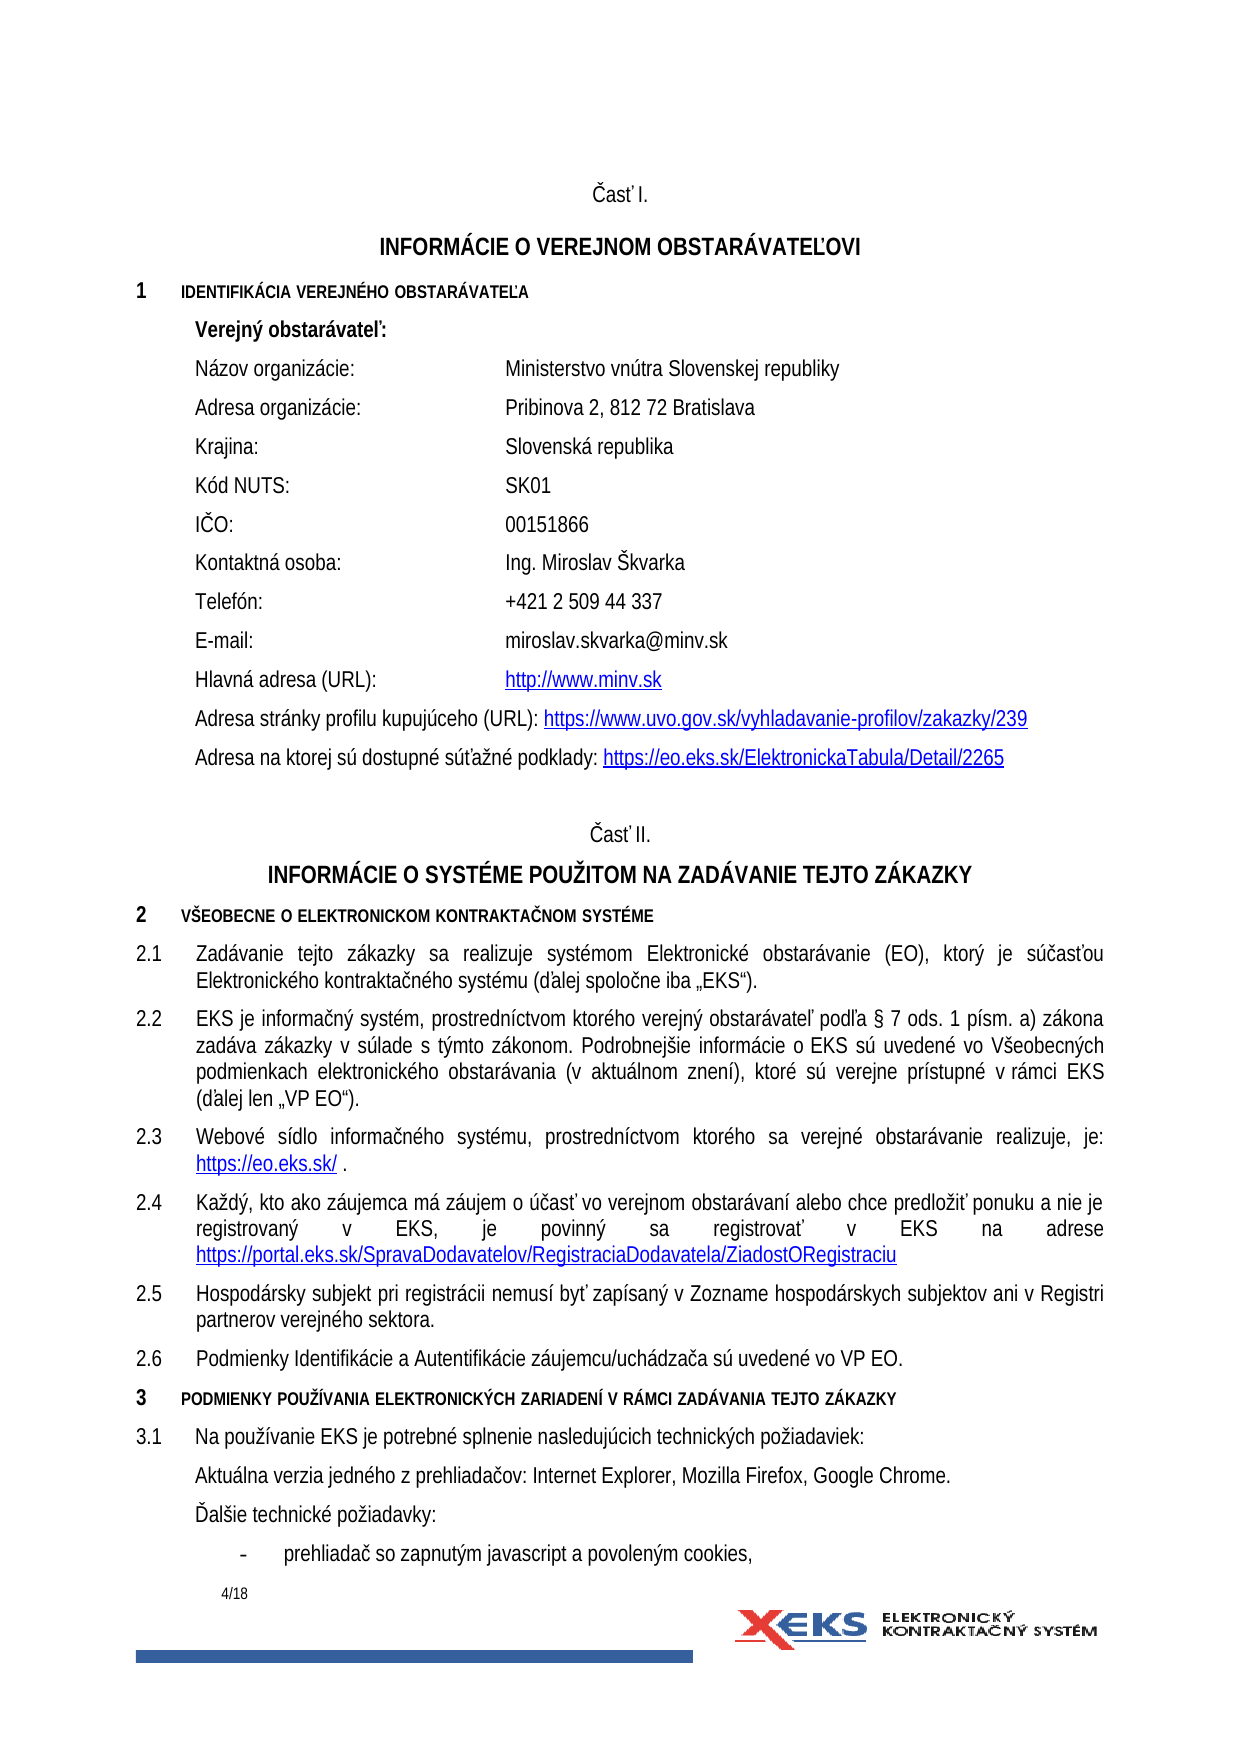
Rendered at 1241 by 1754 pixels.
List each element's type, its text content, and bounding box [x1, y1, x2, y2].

text IČO: 00151866 [195, 511, 1104, 537]
list Hospodársky subjekt pri registrácii nemusí byť zapísaný v Zozname hospodárskych subjektov ani v Registri partnerov verejného sektora. [136, 1280, 1104, 1333]
text Hlavná adresa (URL): http://www.minv.sk [117, 666, 1104, 692]
text Aktuálna verzia jedného z prehliadačov: Internet Explorer, Mozilla Firefox, Google Chrome. [195, 1462, 1104, 1488]
text Ďalšie technické požiadavky: [195, 1501, 1104, 1527]
text Kontaktná osoba: Ing. Miroslav Škvarka [195, 549, 1104, 576]
text INFORMÁCIE O VEREJNOM OBSTARÁVATEĽOVI [136, 232, 1104, 261]
list Podmienky Identifikácie a Autentifikácie záujemcu/uchádzača sú uvedené vo VP EO. [136, 1345, 1104, 1372]
text E-mail: miroslav.skvarka@minv.sk [195, 627, 1104, 653]
list identifikácia verejného obstarávateľa [136, 277, 1104, 304]
list Zadávanie tejto zákazky sa realizuje systémom Elektronické obstarávanie (EO), ktorý je súčasťou Elektronického kontraktačného systému (ďalej spoločne iba „EKS“). [136, 940, 1104, 993]
picture [135, 1610, 1097, 1663]
list prehliadač so zapnutým javascript a povoleným cookies, [239, 1539, 1104, 1566]
list Webové sídlo informačného systému, prostredníctvom ktorého sa verejné obstarávanie realizuje, je: https://eo.eks.sk/ . [136, 1123, 1104, 1176]
text Krajina: Slovenská republika [195, 433, 1104, 459]
text Časť I. [136, 181, 1104, 207]
text INFORMÁCIE O SYSTÉME POUŽITOM NA ZADÁVANIE TEJTO ZÁKAZKY [136, 860, 1104, 889]
text Verejný obstarávateľ: [195, 316, 1104, 343]
text Názov organizácie: Ministerstvo vnútra Slovenskej republiky [195, 355, 1104, 381]
text Časť II. [136, 821, 1104, 848]
text Adresa stránky profilu kupujúceho (URL): https://www.uvo.gov.sk/vyhladavanie-profilov/zakazky/239 [117, 705, 1104, 731]
list podmienky používania elektronických zariadení v rámci zadávania tejto zákazky [136, 1384, 1104, 1411]
text 3.1 Na používanie EKS je potrebné splnenie nasledujúcich technických požiadaviek: [136, 1423, 1104, 1449]
list EKS je informačný systém, prostredníctvom ktorého verejný obstarávateľ podľa § 7 ods. 1 písm. a) zákona zadáva zákazky v súlade s týmto zákonom. Podrobnejšie informácie o EKS sú uvedené vo Všeobecných podmienkach elektronického obstarávania (v aktuálnom znení), ktoré sú verejne prístupné v rámci EKS (ďalej len „VP EO“). [136, 1005, 1104, 1111]
text Kód NUTS: SK01 [195, 472, 1104, 498]
text Adresa organizácie: Pribinova 2, 812 72 Bratislava [195, 394, 1104, 420]
list všeobecne o elektronickom kontraktačnom systéme [136, 901, 1104, 928]
text Adresa na ktorej sú dostupné súťažné podklady: https://eo.eks.sk/ElektronickaTabula/Detail/2265 [117, 744, 1104, 770]
text Telefón: +421 2 509 44 337 [195, 588, 1104, 614]
list Každý, kto ako záujemca má záujem o účasť vo verejnom obstarávaní alebo chce predložiť ponuku a nie je registrovaný v EKS, je povinný sa registrovať v EKS na adrese https://portal.eks.sk/SpravaDodavatelov/RegistraciaDodavatela/ZiadostORegistraciu [136, 1188, 1104, 1268]
